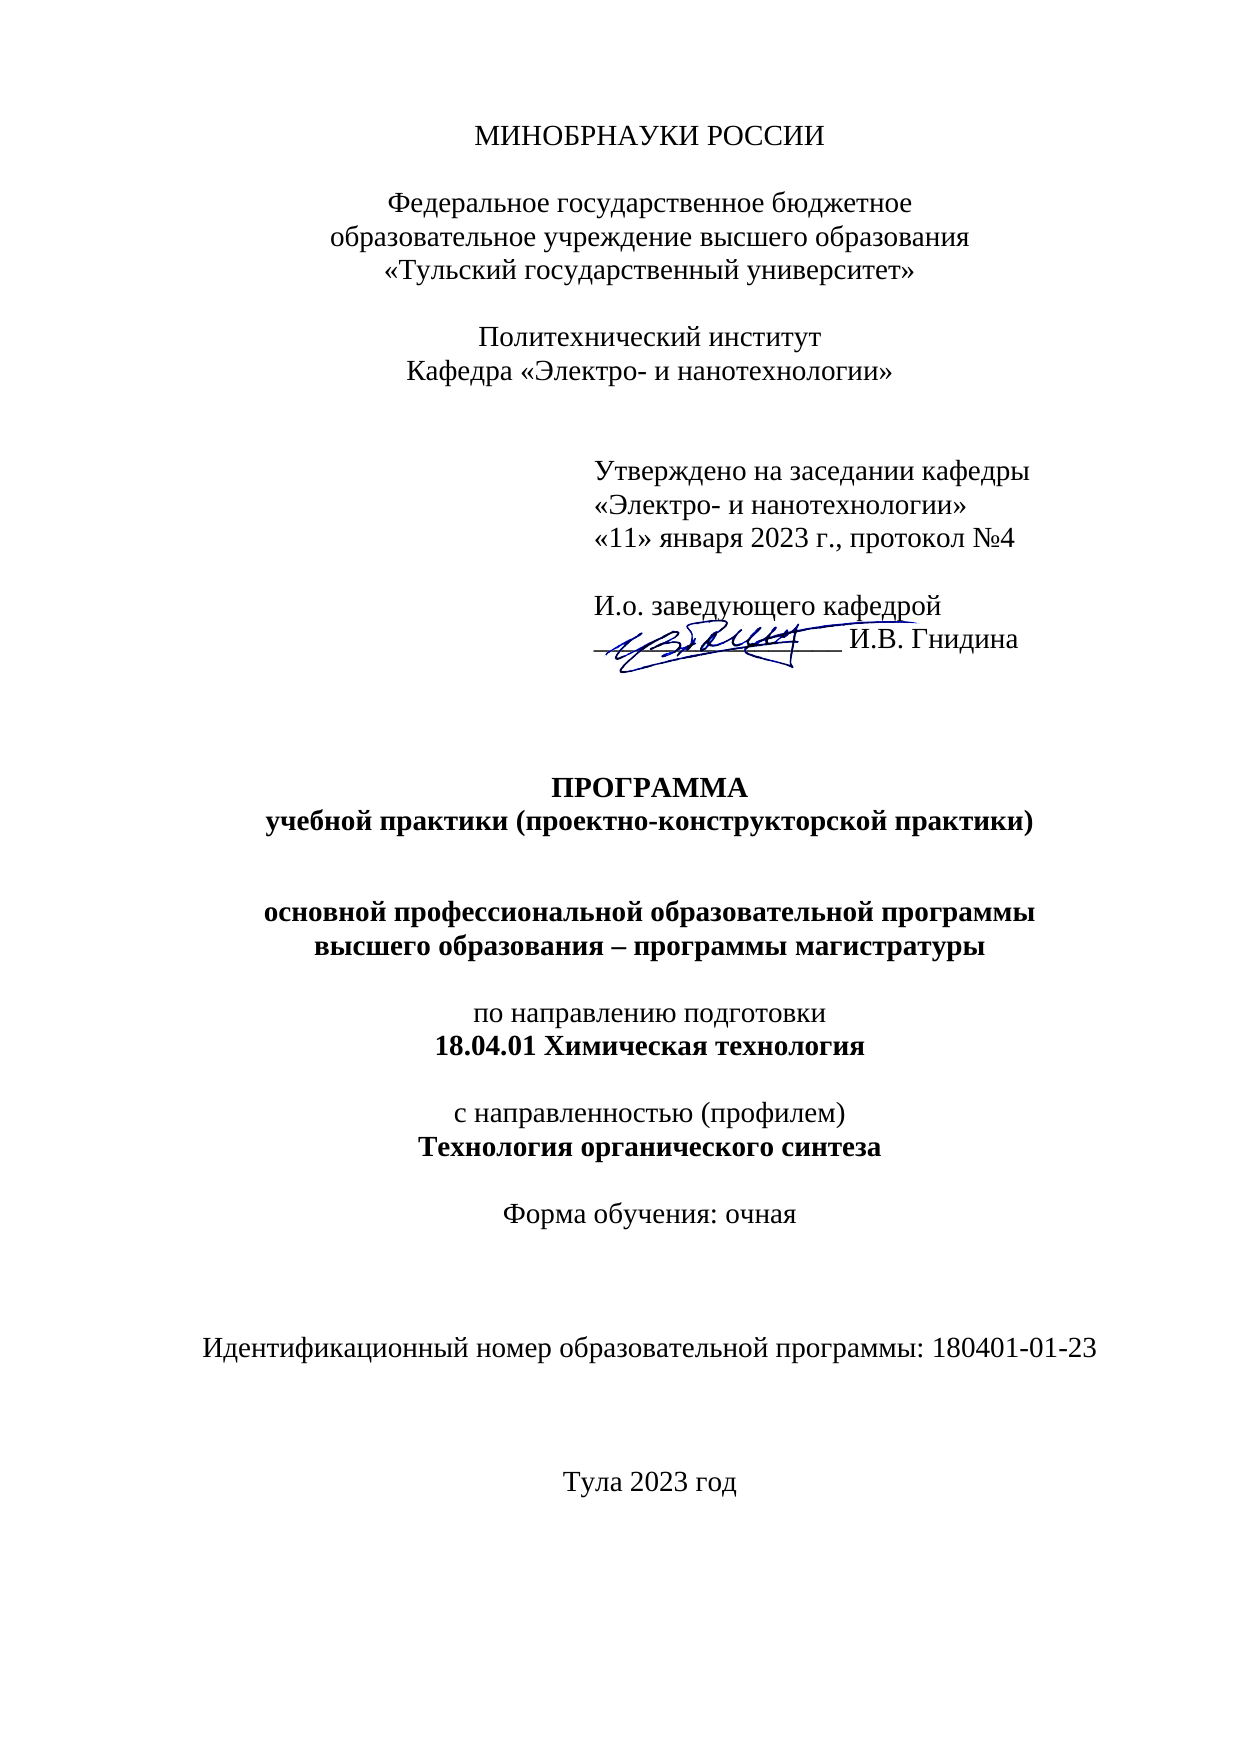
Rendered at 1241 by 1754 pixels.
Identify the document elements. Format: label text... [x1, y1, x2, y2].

text учебной практики (проектно-конструкторской практики) [148, 803, 1152, 837]
text Идентификационный номер образовательной программы: 180401-01-23 [148, 1330, 1152, 1364]
text Кафедра «Электро- и нанотехнологии» [148, 353, 1152, 386]
text Технология органического синтеза [148, 1129, 1152, 1163]
text ПРОГРАММА [148, 770, 1152, 803]
picture [588, 594, 929, 677]
table_header Утверждено на заседании кафедры «Электро- и нанотехнологии» «11» января 2023 г., протокол №4 [591, 454, 1150, 588]
text «Тульский государственный университет» [148, 252, 1152, 286]
table_cell И.о. заведующего кафедрой _________________ И.В. Гнидина [591, 588, 1150, 669]
text Форма обучения: очная [148, 1196, 1152, 1230]
text основной профессиональной образовательной программы [148, 894, 1152, 928]
text Федеральное государственное бюджетное [148, 185, 1152, 219]
text по направлению подготовки [148, 995, 1152, 1028]
text МИНОБРНАУКИ РОССИИ [148, 118, 1152, 152]
text с направленностью (профилем) [148, 1096, 1152, 1129]
text образовательное учреждение высшего образования [148, 219, 1152, 252]
text 18.04.01 Химическая технология [148, 1028, 1152, 1062]
text Тула 2023 год [148, 1464, 1152, 1498]
text высшего образования – программы магистратуры [148, 928, 1152, 961]
text Политехнический институт [148, 319, 1152, 353]
